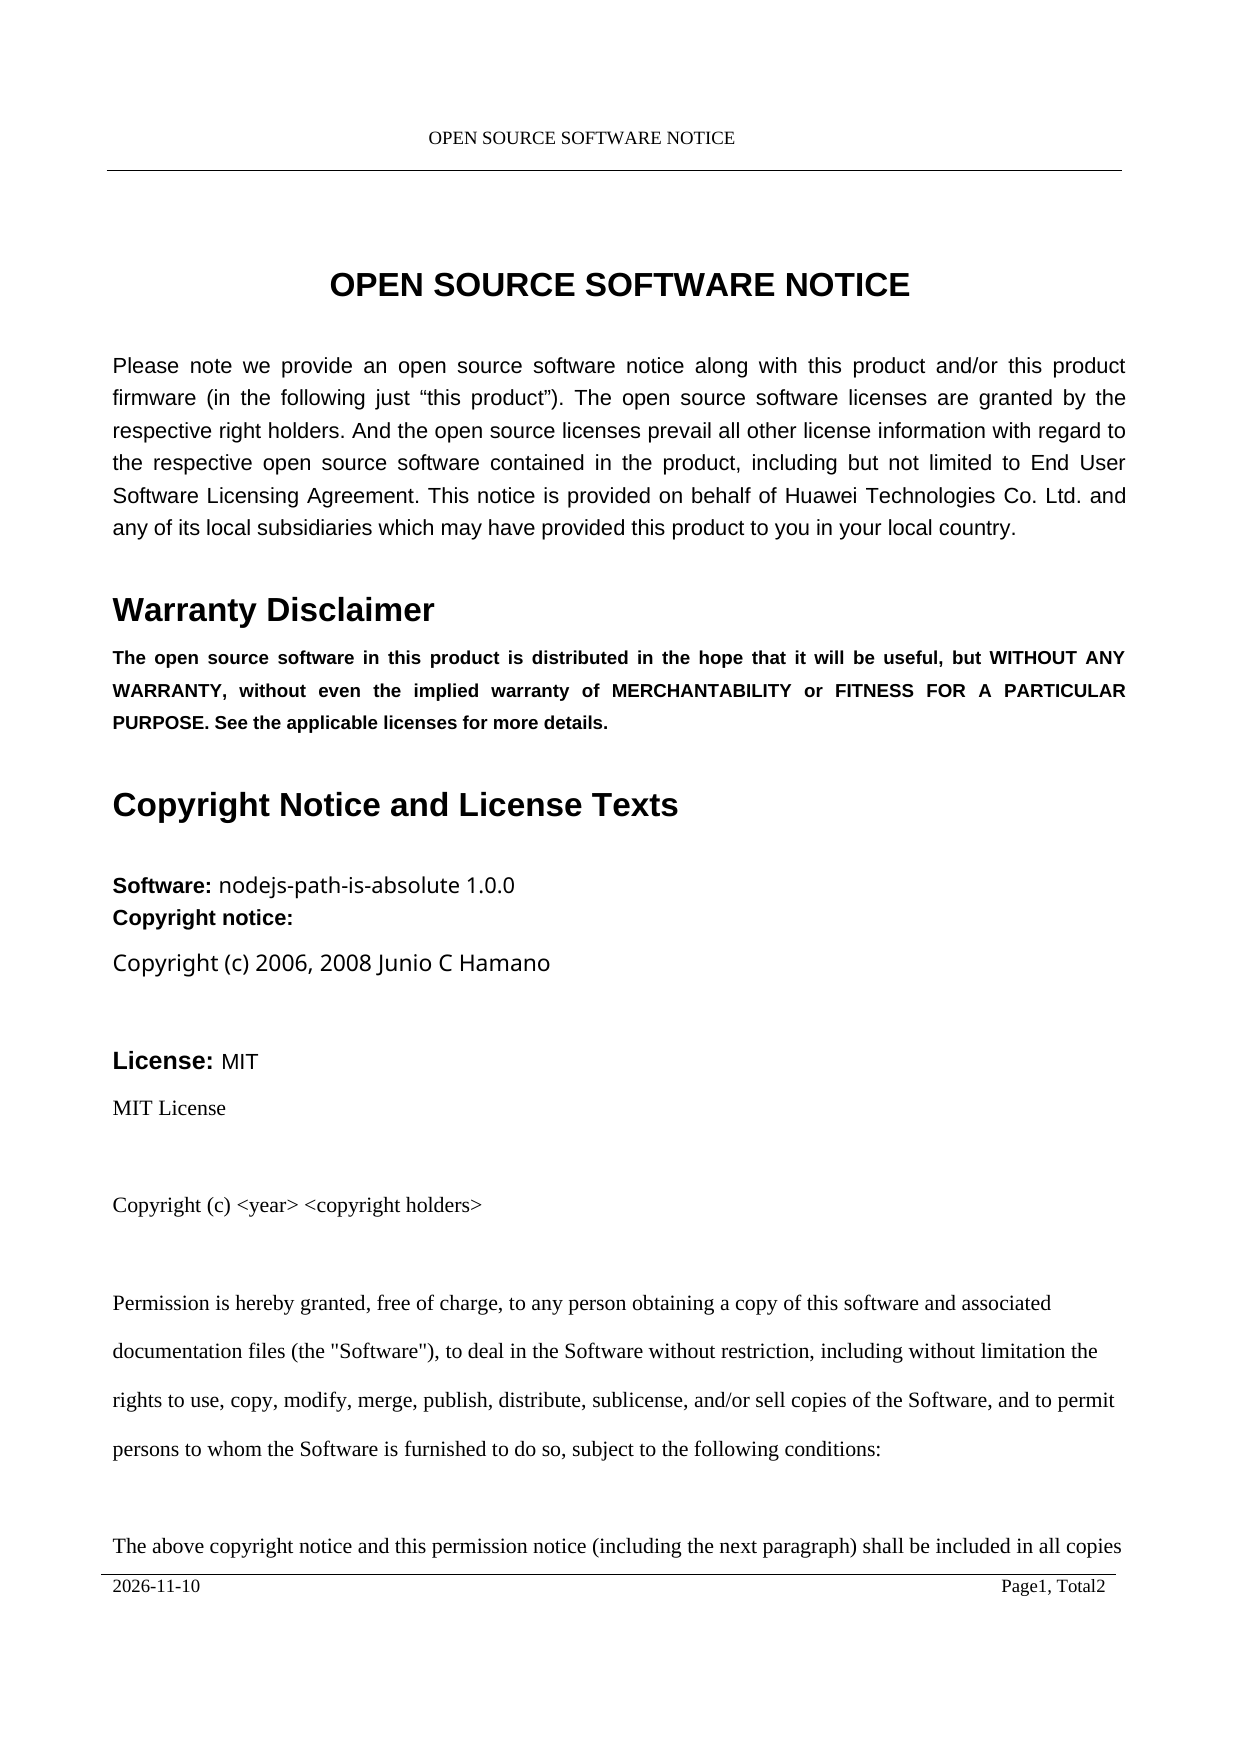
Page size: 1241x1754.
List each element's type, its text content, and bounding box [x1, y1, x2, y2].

text Copyright (c) 2006, 2008 Junio C Hamano [112, 947, 1128, 1028]
text Warranty Disclaimer [112, 576, 1128, 641]
text Copyright Notice and License Texts [112, 771, 1128, 836]
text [112, 1091, 1128, 1562]
text OPEN SOURCE SOFTWARE NOTICE [112, 251, 1128, 316]
text The open source software in this product is distributed in the hope that it will be useful, but WITHOUT ANY WARRANTY, without even the implied warranty of MERCHANTABILITY or FITNESS FOR A PARTICULAR PURPOSE. See the applicable licenses for more details. [112, 641, 1128, 739]
text License: MIT [112, 1044, 1128, 1077]
text Software: nodejs-path-is-absolute 1.0.0 [112, 869, 1128, 901]
text Copyright notice: [112, 901, 1128, 934]
text Please note we provide an open source software notice along with this product and/or this product firmware (in the following just “this product”). The open source software licenses are granted by the respective right holders. And the open source licenses prevail all other license information with regard to the respective open source software contained in the product, including but not limited to End User Software Licensing Agreement. This notice is provided on behalf of Huawei Technologies Co. Ltd. and any of its local subsidiaries which may have provided this product to you in your local country. [112, 349, 1128, 544]
